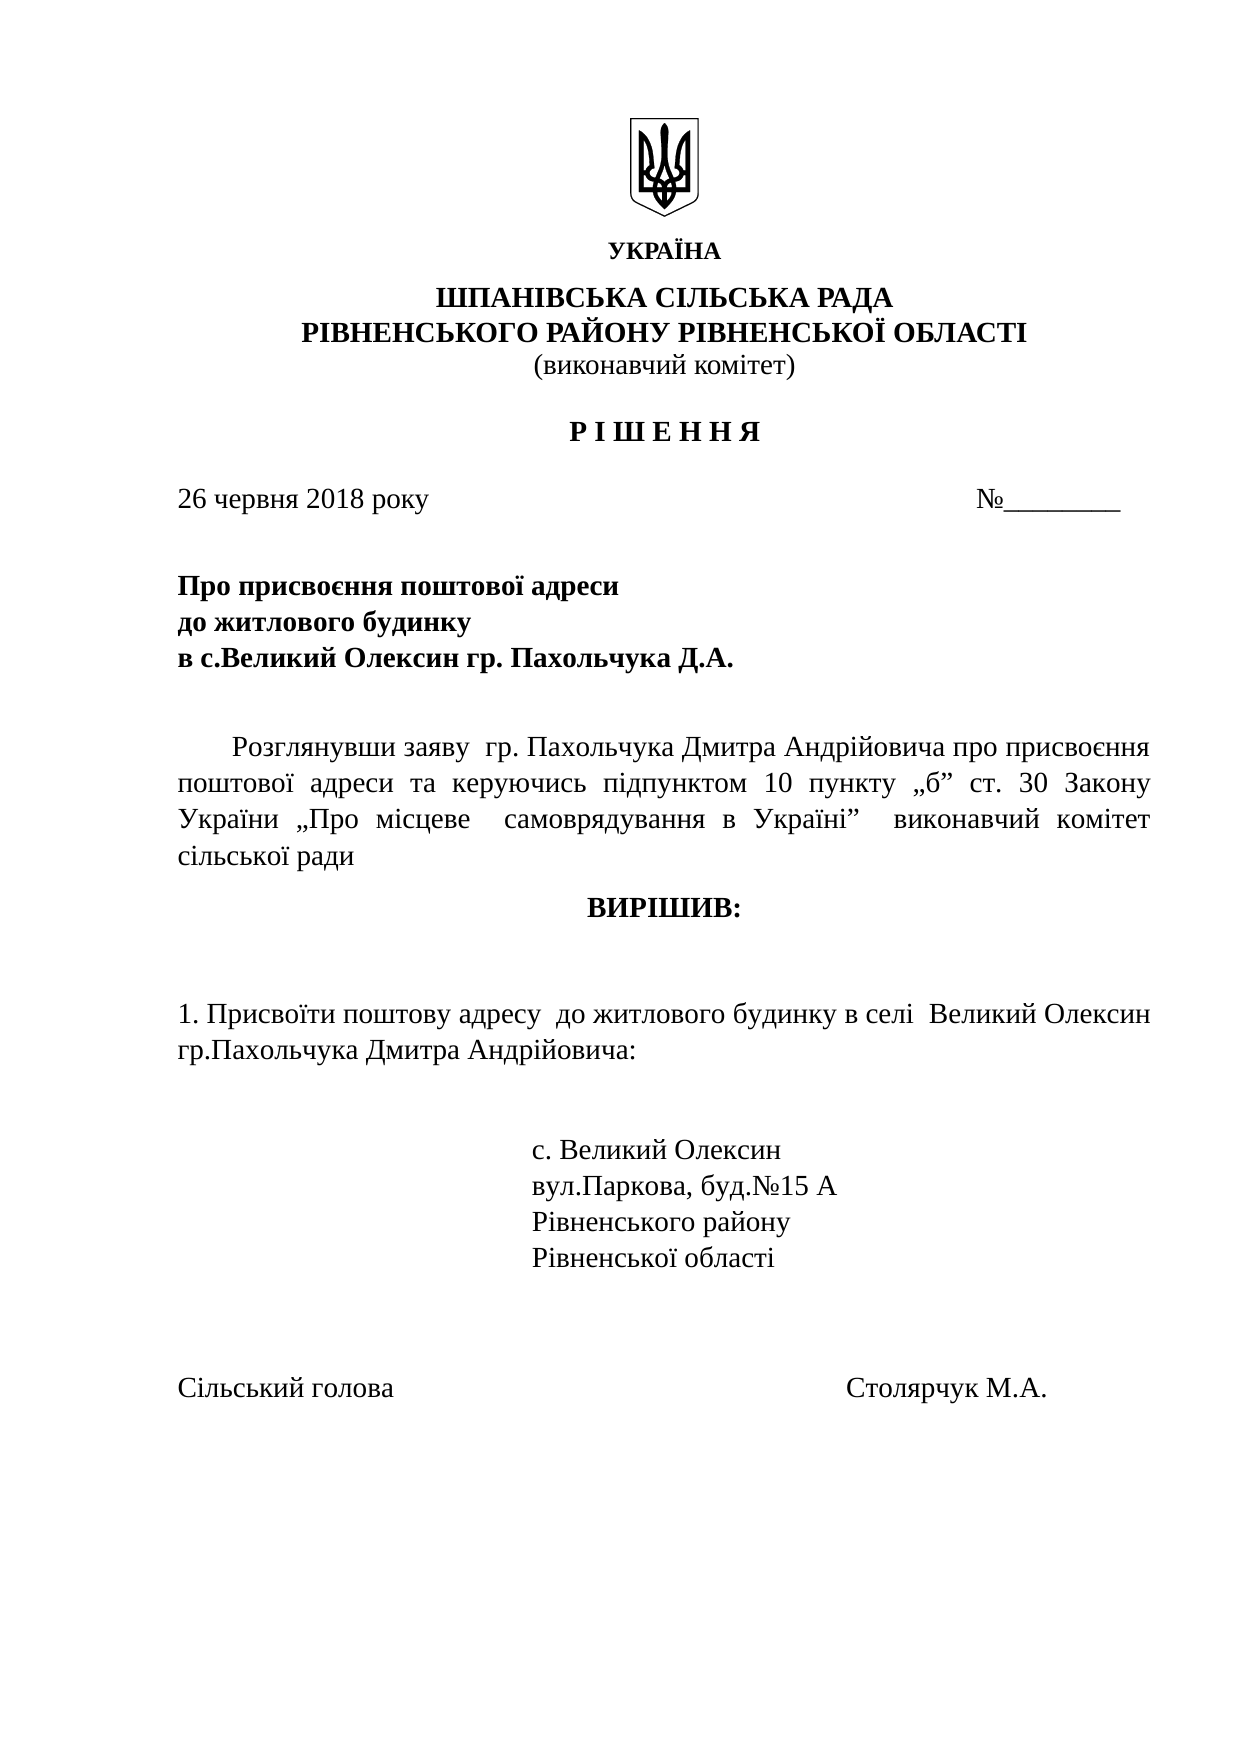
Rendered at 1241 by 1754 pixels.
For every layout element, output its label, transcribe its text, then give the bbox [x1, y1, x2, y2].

text Сільський голова Столярчук М.А. [177, 1370, 1152, 1404]
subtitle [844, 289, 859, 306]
text в с.Великий Олексин гр. Пахольчука Д.А. [177, 640, 1152, 674]
text 26 червня 2018 року №________ [177, 482, 1152, 515]
text 1. Присвоїти поштову адресу до житлового будинку в селі Великий Олексин гр.Пахольчука Дмитра Андрійовича: [177, 996, 1152, 1066]
text ВИРІШИВ: [177, 890, 1152, 924]
text Україна [177, 236, 1152, 264]
subtitle ШПАНІВСЬКА сільська рада [177, 289, 853, 312]
subtitle ШПАНІВСЬКА сільська рада [871, 289, 1152, 312]
text с. Великий Олексин [177, 1132, 1152, 1165]
text Розглянувши заяву гр. Пахольчука Дмитра Андрійовича про присвоєння поштової адреси та керуючись підпунктом 10 пункту „б” ст. 30 Закону України „Про місцеве самоврядування в Україні” виконавчий комітет сільської ради [177, 729, 1152, 871]
text Рівненської області [177, 1240, 1152, 1274]
text Про присвоєння поштової адреси [177, 568, 1152, 601]
text РІВНЕНСЬКОГО РАЙОНУ РІВНЕНСЬКОЇ ОБЛАСТІ [177, 324, 1152, 347]
text вул.Паркова, буд.№15 А [177, 1168, 1152, 1202]
text Рівненського району [177, 1204, 1152, 1238]
text Р І Ш Е Н Н Я [177, 414, 1152, 448]
text до житлового будинку [177, 604, 1152, 638]
text (виконавчий комітет) [177, 347, 1152, 381]
